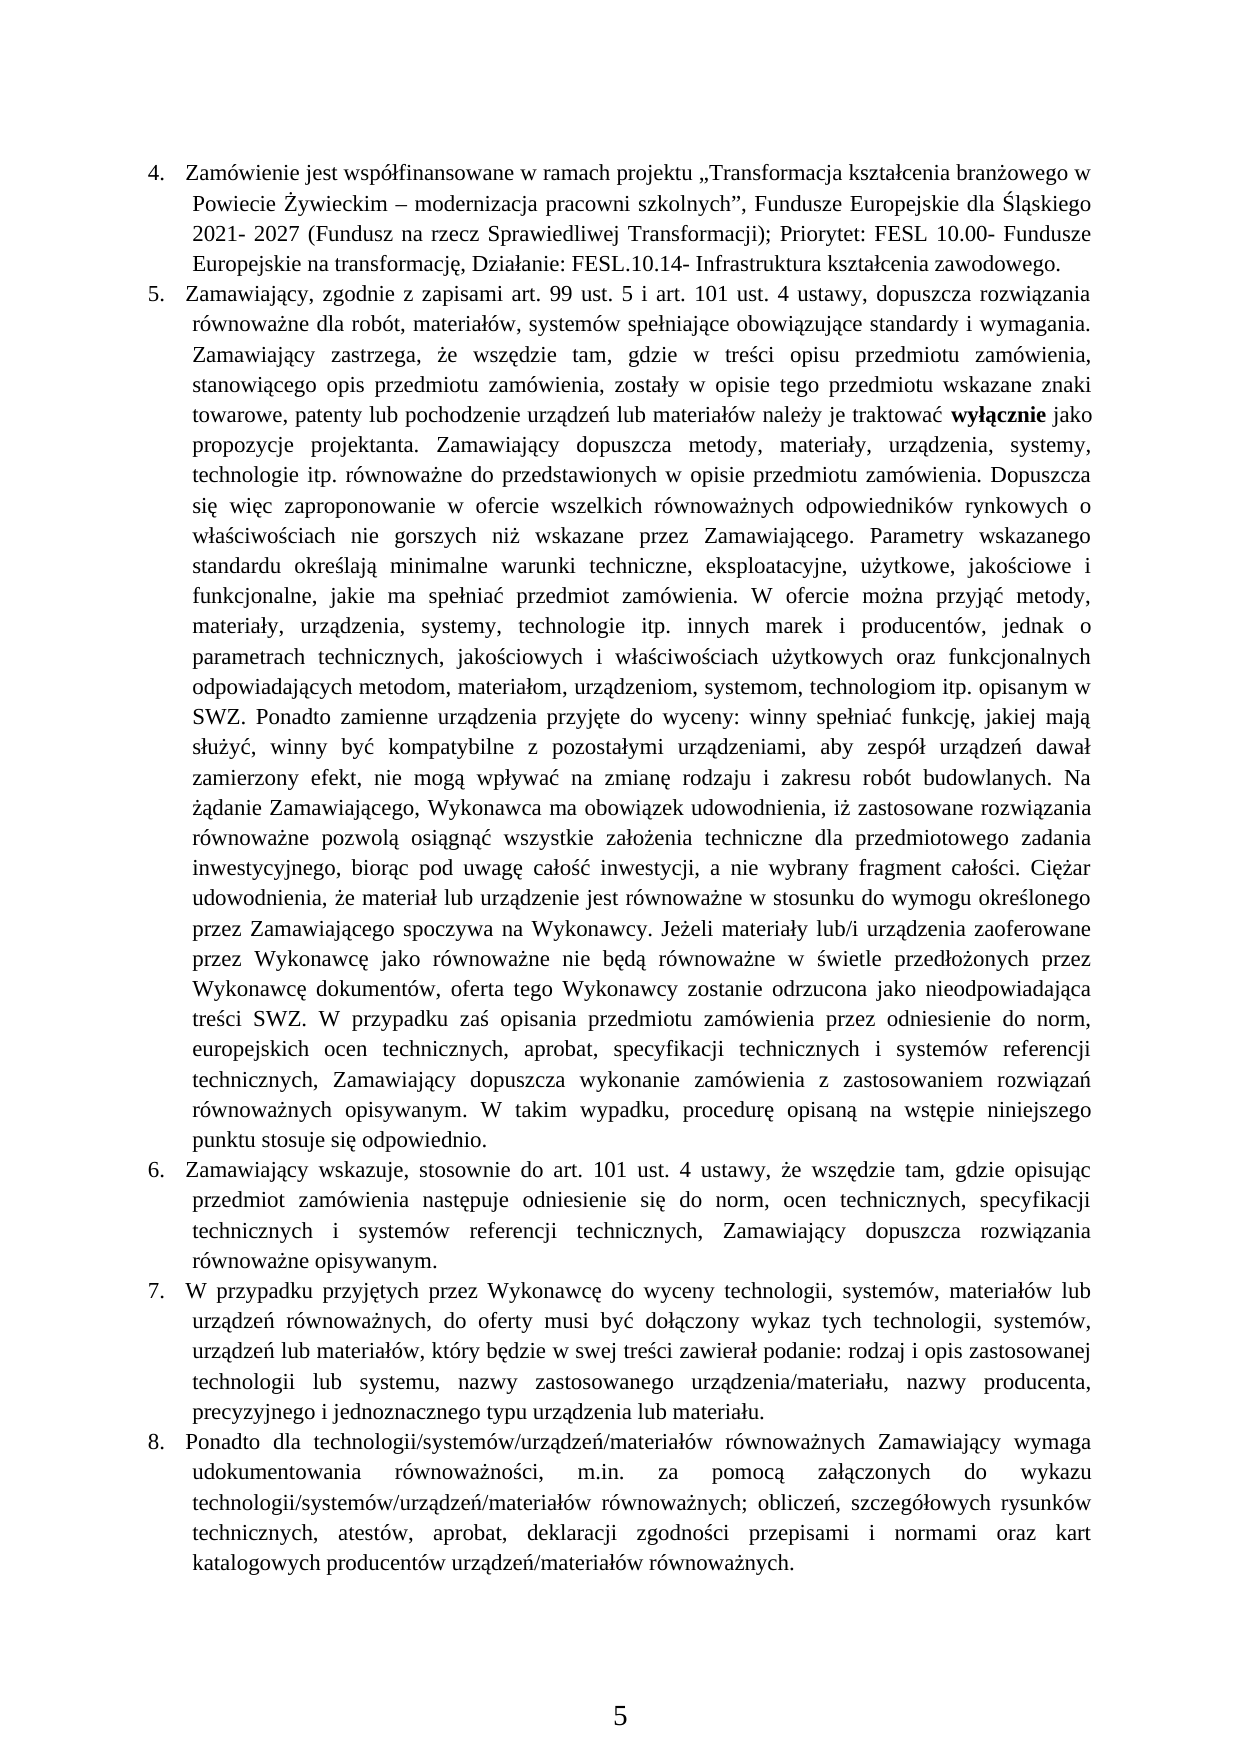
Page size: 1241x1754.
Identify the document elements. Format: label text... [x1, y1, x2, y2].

list W przypadku przyjętych przez Wykonawcę do wyceny technologii, systemów, materiałów lub urządzeń równoważnych, do oferty musi być dołączony wykaz tych technologii, systemów, urządzeń lub materiałów, który będzie w swej treści zawierał podanie: rodzaj i opis zastosowanej technologii lub systemu, nazwy zastosowanego urządzenia/materiału, nazwy producenta, precyzyjnego i jednoznacznego typu urządzenia lub materiału. [148, 1277, 1092, 1424]
list Zamówienie jest współfinansowane w ramach projektu „Transformacja kształcenia branżowego w Powiecie Żywieckim – modernizacja pracowni szkolnych”, Fundusze Europejskie dla Śląskiego 2021- 2027 (Fundusz na rzecz Sprawiedliwej Transformacji); Priorytet: FESL 10.00- Fundusze Europejskie na transformację, Działanie: FESL.10.14- Infrastruktura kształcenia zawodowego. [148, 159, 1092, 276]
list Zamawiający, zgodnie z zapisami art. 99 ust. 5 i art. 101 ust. 4 ustawy, dopuszcza rozwiązania równoważne dla robót, materiałów, systemów spełniające obowiązujące standardy i wymagania. Zamawiający zastrzega, że wszędzie tam, gdzie w treści opisu przedmiotu zamówienia, stanowiącego opis przedmiotu zamówienia, zostały w opisie tego przedmiotu wskazane znaki towarowe, patenty lub pochodzenie urządzeń lub materiałów należy je traktować wyłącznie jako propozycje projektanta. Zamawiający dopuszcza metody, materiały, urządzenia, systemy, technologie itp. równoważne do przedstawionych w opisie przedmiotu zamówienia. Dopuszcza się więc zaproponowanie w ofercie wszelkich równoważnych odpowiedników rynkowych o właściwościach nie gorszych niż wskazane przez Zamawiającego. Parametry wskazanego standardu określają minimalne warunki techniczne, eksploatacyjne, użytkowe, jakościowe i funkcjonalne, jakie ma spełniać przedmiot zamówienia. W ofercie można przyjąć metody, materiały, urządzenia, systemy, technologie itp. innych marek i producentów, jednak o parametrach technicznych, jakościowych i właściwościach użytkowych oraz funkcjonalnych odpowiadających metodom, materiałom, urządzeniom, systemom, technologiom itp. opisanym w SWZ. Ponadto zamienne urządzenia przyjęte do wyceny: winny spełniać funkcję, jakiej mają służyć, winny być kompatybilne z pozostałymi urządzeniami, aby zespół urządzeń dawał zamierzony efekt, nie mogą wpływać na zmianę rodzaju i zakresu robót budowlanych. Na żądanie Zamawiającego, Wykonawca ma obowiązek udowodnienia, iż zastosowane rozwiązania równoważne pozwolą osiągnąć wszystkie założenia techniczne dla przedmiotowego zadania inwestycyjnego, biorąc pod uwagę całość inwestycji, a nie wybrany fragment całości. Ciężar udowodnienia, że materiał lub urządzenie jest równoważne w stosunku do wymogu określonego przez Zamawiającego spoczywa na Wykonawcy. Jeżeli materiały lub/i urządzenia zaoferowane przez Wykonawcę jako równoważne nie będą równoważne w świetle przedłożonych przez Wykonawcę dokumentów, oferta tego Wykonawcy zostanie odrzucona jako nieodpowiadająca treści SWZ. W przypadku zaś opisania przedmiotu zamówienia przez odniesienie do norm, europejskich ocen technicznych, aprobat, specyfikacji technicznych i systemów referencji technicznych, Zamawiający dopuszcza wykonanie zamówienia z zastosowaniem rozwiązań równoważnych opisywanym. W takim wypadku, procedurę opisaną na wstępie niniejszego punktu stosuje się odpowiednio. [148, 280, 1092, 1152]
list Zamawiający wskazuje, stosownie do art. 101 ust. 4 ustawy, że wszędzie tam, gdzie opisując przedmiot zamówienia następuje odniesienie się do norm, ocen technicznych, specyfikacji technicznych i systemów referencji technicznych, Zamawiający dopuszcza rozwiązania równoważne opisywanym. [148, 1156, 1092, 1273]
list Ponadto dla technologii/systemów/urządzeń/materiałów równoważnych Zamawiający wymaga udokumentowania równoważności, m.in. za pomocą załączonych do wykazu technologii/systemów/urządzeń/materiałów równoważnych; obliczeń, szczegółowych rysunków technicznych, atestów, aprobat, deklaracji zgodności przepisami i normami oraz kart katalogowych producentów urządzeń/materiałów równoważnych. [148, 1428, 1092, 1575]
